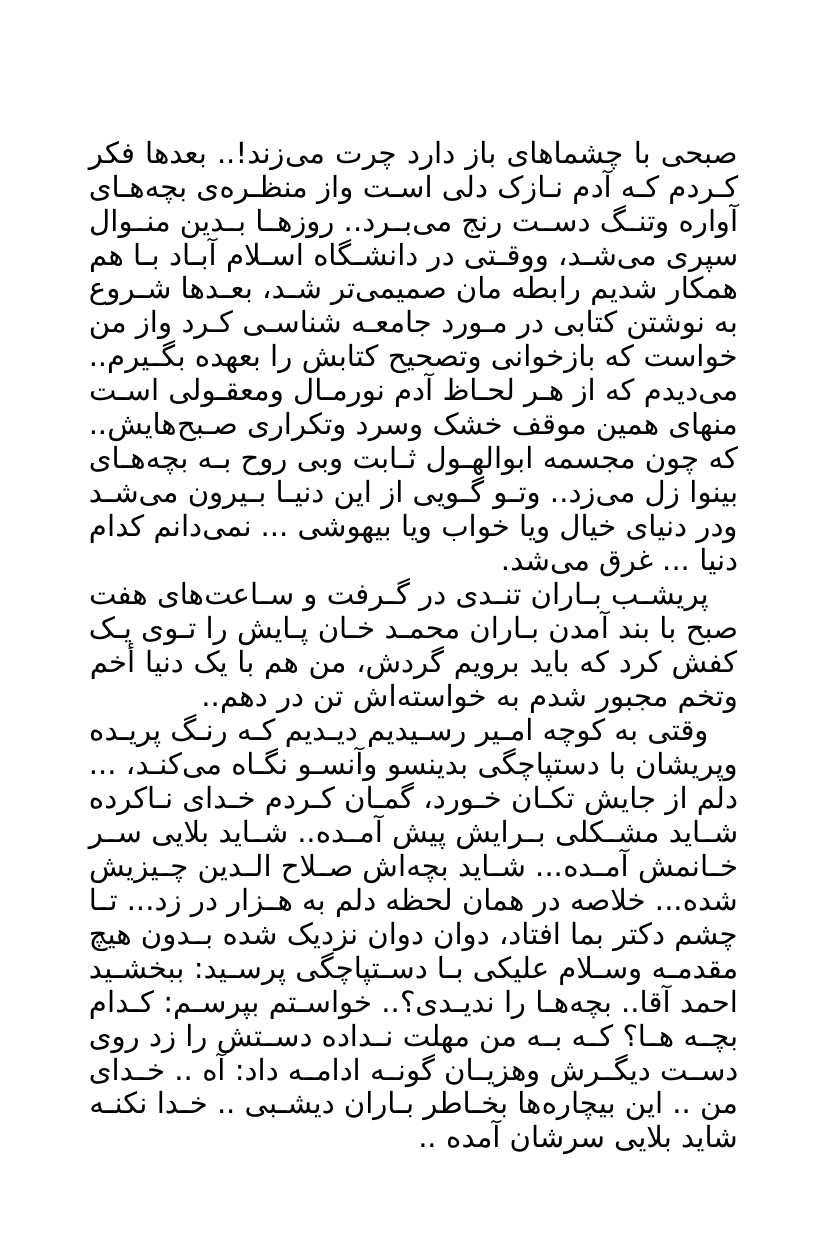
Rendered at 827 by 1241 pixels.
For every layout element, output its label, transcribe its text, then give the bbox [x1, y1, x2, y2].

text وقتی به کوچه امير رسيديم ديديم که رنگ پريده وپريشان با دستپاچگی بدينسو وآنسو نگاه می‌کند، ... دلم از جايش تکان خورد، گمان کردم خدای ناکرده شايد مشکلی برايش پيش آمده.. شايد بلايی سر خانمش آمده... شايد بچه‌اش صلاح الدين چيزيش شده... خلاصه در همان لحظه دلم به هزار در زد... تا چشم دکتر بما افتاد، دوان دوان نزديک شده بدون هيچ مقدمه وسلام عليکی با دستپاچگی پرسيد: ببخشيد احمد آقا.. بچه‌ها را نديدی؟.. خواستم بپرسم: کدام بچه ها؟ که به من مهلت نداده دستش را زد روی دست ديگرش وهزيان گونه ادامه داد: آه .. خدای من .. اين بيچاره‌ها بخاطر باران ديشبی .. خدا نکنه شايد بلايی سرشان آمده .. [89, 713, 738, 1155]
text پريشب باران تندی در گرفت و ساعت‌های هفت صبح با بند آمدن باران محمد خان پايش را توی يک کفش کرد که بايد برويم گردش، من هم با يک دنيا أخم وتخم مجبور شدم به خواسته‌اش تن در دهم.. [89, 577, 738, 713]
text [89, 136, 738, 577]
